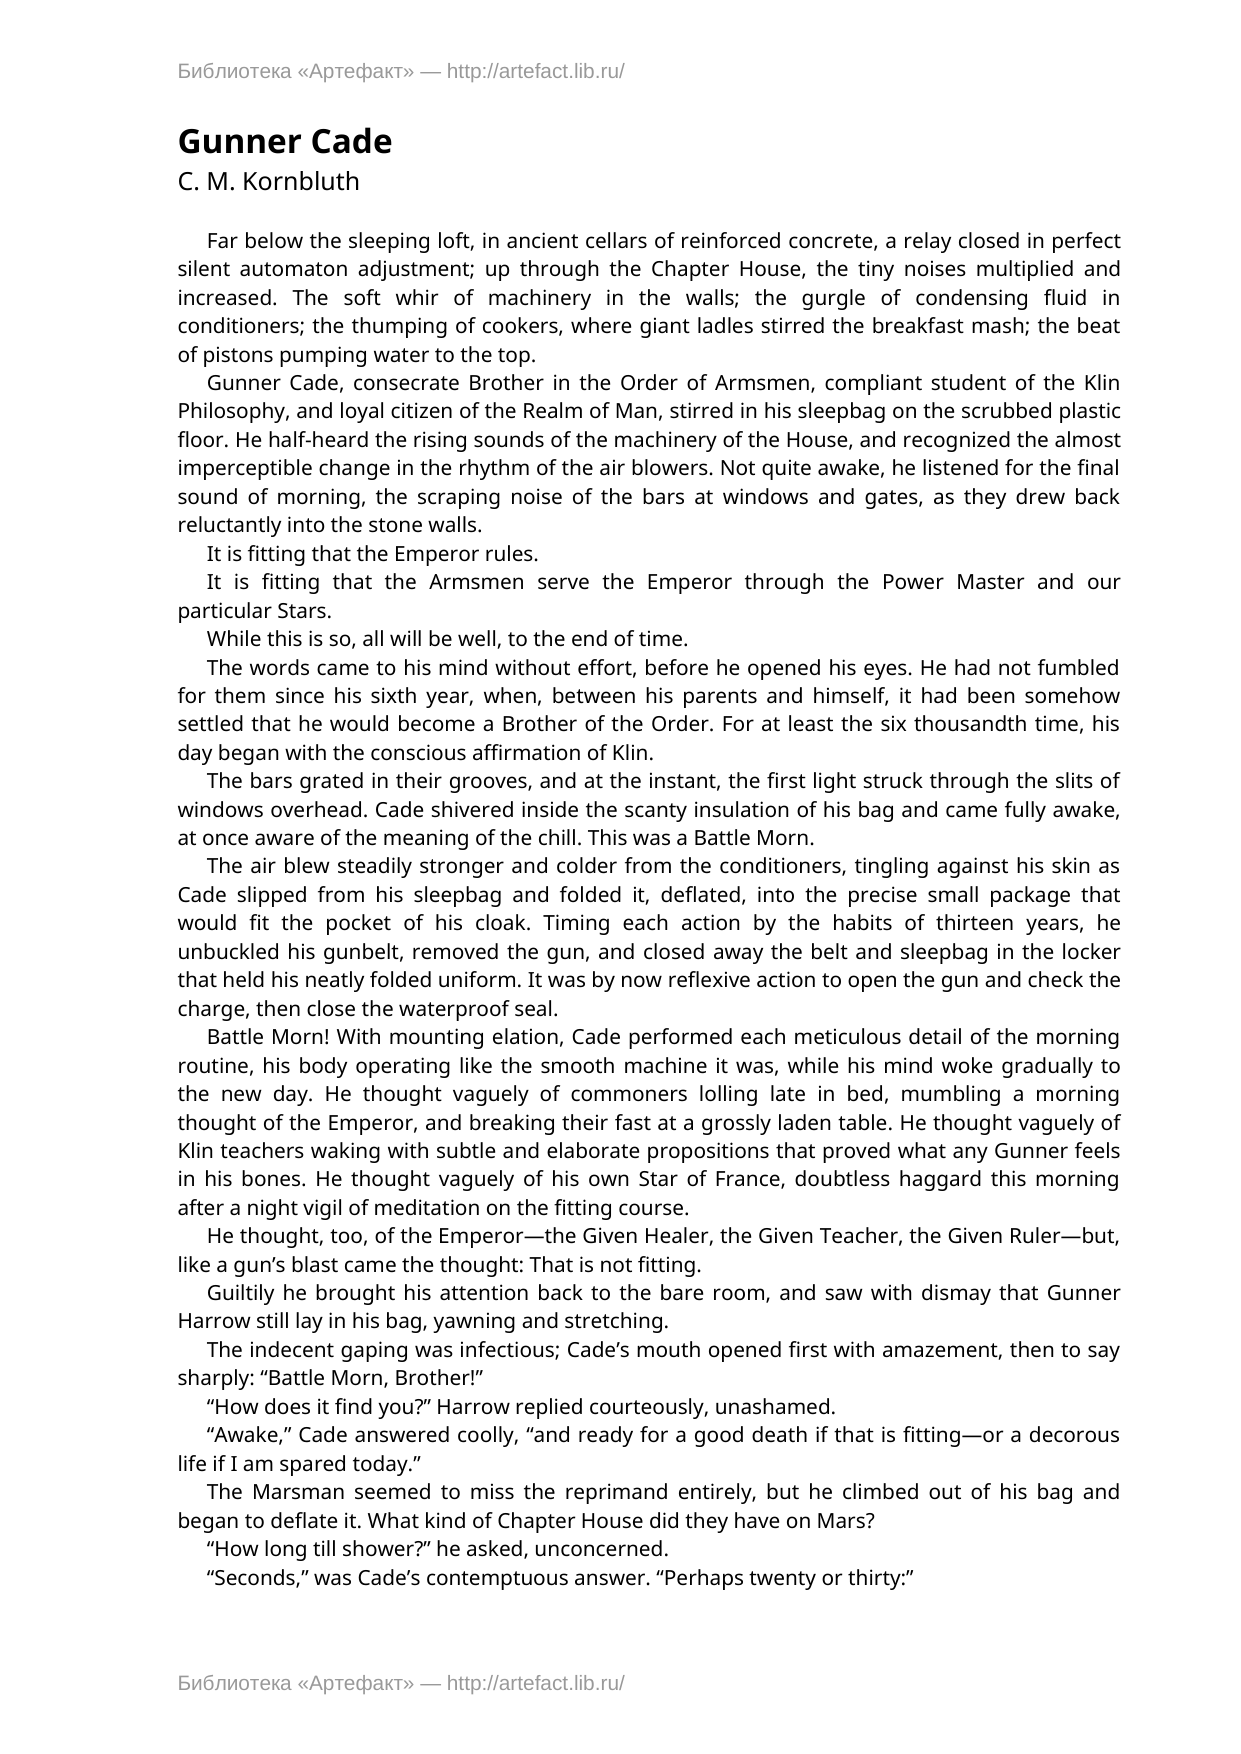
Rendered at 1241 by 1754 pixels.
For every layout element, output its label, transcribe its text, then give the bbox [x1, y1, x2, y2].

text Guiltily he brought his attention back to the bare room, and saw with dismay that Gunner Harrow still lay in his bag, yawning and stretching. [177, 1278, 1122, 1335]
text The air blew steadily stronger and colder from the conditioners, tingling against his skin as Cade slipped from his sleepbag and folded it, deflated, into the precise small package that would fit the pocket of his cloak. Timing each action by the habits of thirteen years, he unbuckled his gunbelt, removed the gun, and closed away the belt and sleepbag in the locker that held his neatly folded uniform. It was by now reflexive action to open the gun and check the charge, then close the waterproof seal. [177, 852, 1122, 1022]
text “How long till shower?” he asked, unconcerned. [177, 1534, 1122, 1563]
text While this is so, all will be well, to the end of time. [177, 624, 1122, 653]
text Gunner Cade [177, 118, 1122, 163]
text C. M. Kornbluth [177, 163, 1122, 198]
text The words came to his mind without effort, before he opened his eyes. He had not fumbled for them since his sixth year, when, between his parents and himself, it had been somehow settled that he would become a Brother of the Order. For at least the six thousandth time, his day began with the conscious affirmation of Klin. [177, 653, 1122, 766]
text “Awake,” Cade answered coolly, “and ready for a good death if that is fitting—or a decorous life if I am spared today.” [177, 1420, 1122, 1477]
text “Seconds,” was Cade’s contemptuous answer. “Perhaps twenty or thirty:” [177, 1563, 1122, 1591]
text The Marsman seemed to miss the reprimand entirely, but he climbed out of his bag and began to deflate it. What kind of Chapter House did they have on Mars? [177, 1477, 1122, 1534]
text He thought, too, of the Emperor—the Given Healer, the Given Teacher, the Given Ruler—but, like a gun’s blast came the thought: That is not fitting. [177, 1221, 1122, 1278]
text The indecent gaping was infectious; Cade’s mouth opened first with amazement, then to say sharply: “Battle Morn, Brother!” [177, 1335, 1122, 1392]
text The bars grated in their grooves, and at the instant, the first light struck through the slits of windows overhead. Cade shivered inside the scanty insulation of his bag and came fully awake, at once aware of the meaning of the chill. This was a Battle Morn. [177, 766, 1122, 852]
text “How does it find you?” Harrow replied courteously, unashamed. [177, 1392, 1122, 1420]
text Gunner Cade, consecrate Brother in the Order of Armsmen, compliant student of the Klin Philosophy, and loyal citizen of the Realm of Man, stirred in his sleepbag on the scrubbed plastic floor. He half-heard the rising sounds of the machinery of the House, and recognized the almost imperceptible change in the rhythm of the air blowers. Not quite awake, he listened for the final sound of morning, the scraping noise of the bars at windows and gates, as they drew back reluctantly into the stone walls. [177, 368, 1122, 539]
text It is fitting that the Emperor rules. [177, 539, 1122, 567]
text Far below the sleeping loft, in ancient cellars of reinforced concrete, a relay closed in perfect silent automaton adjustment; up through the Chapter House, the tiny noises multiplied and increased. The soft whir of machinery in the walls; the gurgle of condensing fluid in conditioners; the thumping of cookers, where giant ladles stirred the breakfast mash; the beat of pistons pumping water to the top. [177, 226, 1122, 368]
text It is fitting that the Armsmen serve the Emperor through the Power Master and our particular Stars. [177, 567, 1122, 624]
text Battle Morn! With mounting elation, Cade performed each meticulous detail of the morning routine, his body operating like the smooth machine it was, while his mind woke gradually to the new day. He thought vaguely of commoners lolling late in bed, mumbling a morning thought of the Emperor, and breaking their fast at a grossly laden table. He thought vaguely of Klin teachers waking with subtle and elaborate propositions that proved what any Gunner feels in his bones. He thought vaguely of his own Star of France, doubtless haggard this morning after a night vigil of meditation on the fitting course. [177, 1022, 1122, 1221]
